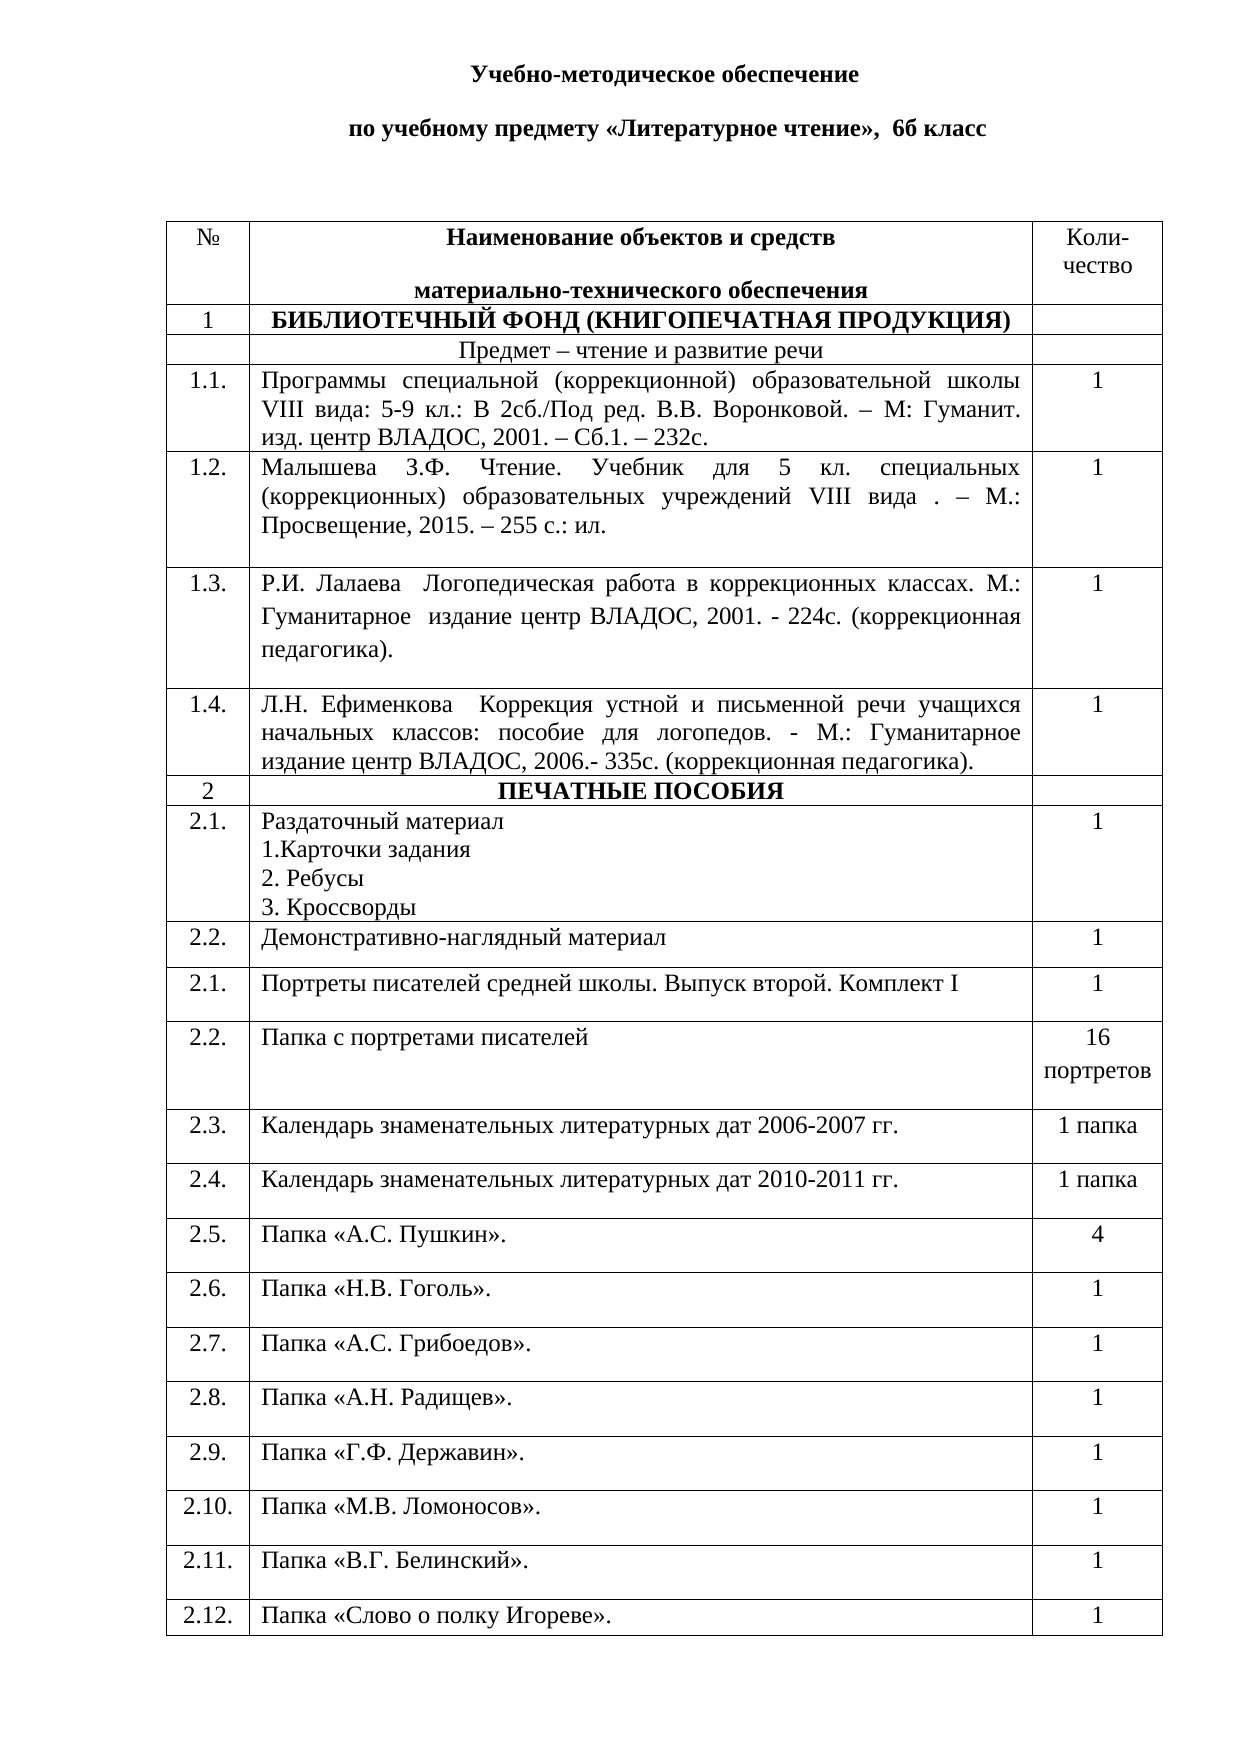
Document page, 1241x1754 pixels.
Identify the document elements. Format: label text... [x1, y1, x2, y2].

table_cell 2.12. [167, 1600, 249, 1635]
table_cell 2.4. [167, 1164, 249, 1218]
table_cell 2.9. [167, 1437, 249, 1490]
table_cell 4 [1033, 1219, 1162, 1272]
table_cell 1 [1033, 1273, 1162, 1327]
table_cell Программы специальной (коррекционной) образовательной школы VIII вида: 5-9 кл.: В 2сб./Под ред. В.В. Воронковой. – М: Гуманит. изд. центр ВЛАДОС, 2001. – Сб.1. – 232с. [250, 365, 1032, 451]
table_cell ПЕЧАТНЫЕ ПОСОБИЯ [250, 776, 1032, 805]
table_cell Малышева З.Ф. Чтение. Учебник для 5 кл. специальных (коррекционных) образовательных учреждений VIII вида . – М.: Просвещение, 2015. – 255 с.: ил. [250, 452, 1032, 567]
table_cell 2.2. [167, 1022, 249, 1109]
table_cell 1 [1033, 922, 1162, 967]
table_cell 1 [1033, 1600, 1162, 1635]
table_cell 1.3. [167, 568, 249, 688]
table_cell Календарь знаменательных литературных дат 2006-2007 гг. [250, 1110, 1032, 1163]
table_cell 16 портретов [1033, 1022, 1162, 1109]
table_cell [1033, 335, 1162, 364]
table_cell 1 [1033, 1546, 1162, 1599]
table_cell 1 папка [1033, 1110, 1162, 1163]
table_cell Р.И. Лалаева Логопедическая работа в коррекционных классах. М.: Гуманитарное издание центр ВЛАДОС, 2001. - 224с. (коррекционная педагогика). [250, 568, 1032, 688]
table_cell Папка «А.С. Грибоедов». [250, 1328, 1032, 1381]
table_cell 1 папка [1033, 1164, 1162, 1218]
table_cell 2.1. [167, 968, 249, 1021]
table_cell [167, 335, 249, 364]
table_cell 2.10. [167, 1491, 249, 1544]
table_cell 1 [1033, 365, 1162, 451]
table_cell 2.3. [167, 1110, 249, 1163]
table_cell Папка «Н.В. Гоголь». [250, 1273, 1032, 1327]
table_cell Папка «А.Н. Радищев». [250, 1382, 1032, 1436]
table_cell 1.1. [167, 365, 249, 451]
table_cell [250, 1600, 1032, 1635]
table_cell Предмет – чтение и развитие речи [250, 335, 1032, 364]
table_cell 2.7. [167, 1328, 249, 1381]
table_cell 1 [1033, 689, 1162, 775]
text по учебному предмету «Литературное чтение», 6б класс [177, 113, 1152, 142]
table_cell 1.2. [167, 452, 249, 567]
table_cell [1033, 776, 1162, 805]
table_cell 1 [167, 305, 249, 334]
table_cell 2.11. [167, 1546, 249, 1599]
table_cell Папка с портретами писателей [250, 1022, 1032, 1109]
table_cell Папка «В.Г. Белинский». [250, 1546, 1032, 1599]
table_cell Папка «А.С. Пушкин». [250, 1219, 1032, 1272]
table_cell 2.5. [167, 1219, 249, 1272]
table_cell 2.2. [167, 922, 249, 967]
table_cell 1 [1033, 568, 1162, 688]
table_header Коли-чество [1033, 222, 1162, 304]
table_cell Портреты писателей средней школы. Выпуск второй. Комплект I [250, 968, 1032, 1021]
table_cell 1 [1033, 1437, 1162, 1490]
table_cell Папка «М.В. Ломоносов». [250, 1491, 1032, 1544]
table_cell 1 [1033, 1328, 1162, 1381]
text Учебно-методическое обеспечение [177, 59, 1152, 88]
table_header Наименование объектов и средств материально-технического обеспечения [250, 222, 1032, 304]
table_cell 2.8. [167, 1382, 249, 1436]
table_cell 2.1. [167, 806, 249, 921]
table_cell 1 [1033, 968, 1162, 1021]
table_cell 1 [1033, 452, 1162, 567]
table_cell Библиотечный фонд (книгопечатная продукция) [250, 305, 1032, 334]
table_cell Папка «Г.Ф. Державин». [250, 1437, 1032, 1490]
table_cell Л.Н. Ефименкова Коррекция устной и письменной речи учащихся начальных классов: пособие для логопедов. - М.: Гуманитарное издание центр ВЛАДОС, 2006.- 335с. (коррекционная педагогика). [250, 689, 1032, 775]
table_cell 1.4. [167, 689, 249, 775]
table_cell Календарь знаменательных литературных дат 2010-2011 гг. [250, 1164, 1032, 1218]
table_cell [1033, 305, 1162, 334]
table_cell 1 [1033, 1382, 1162, 1436]
table_cell Демонстративно-наглядный материал [250, 922, 1032, 967]
table_cell 1 [1033, 806, 1162, 921]
table_cell 1 [1033, 1491, 1162, 1544]
table_header № [167, 222, 249, 304]
table_cell 2.6. [167, 1273, 249, 1327]
table_cell 2 [167, 776, 249, 805]
table_cell Раздаточный материал 1.Карточки задания 2. Ребусы 3. Кроссворды [250, 806, 1032, 921]
